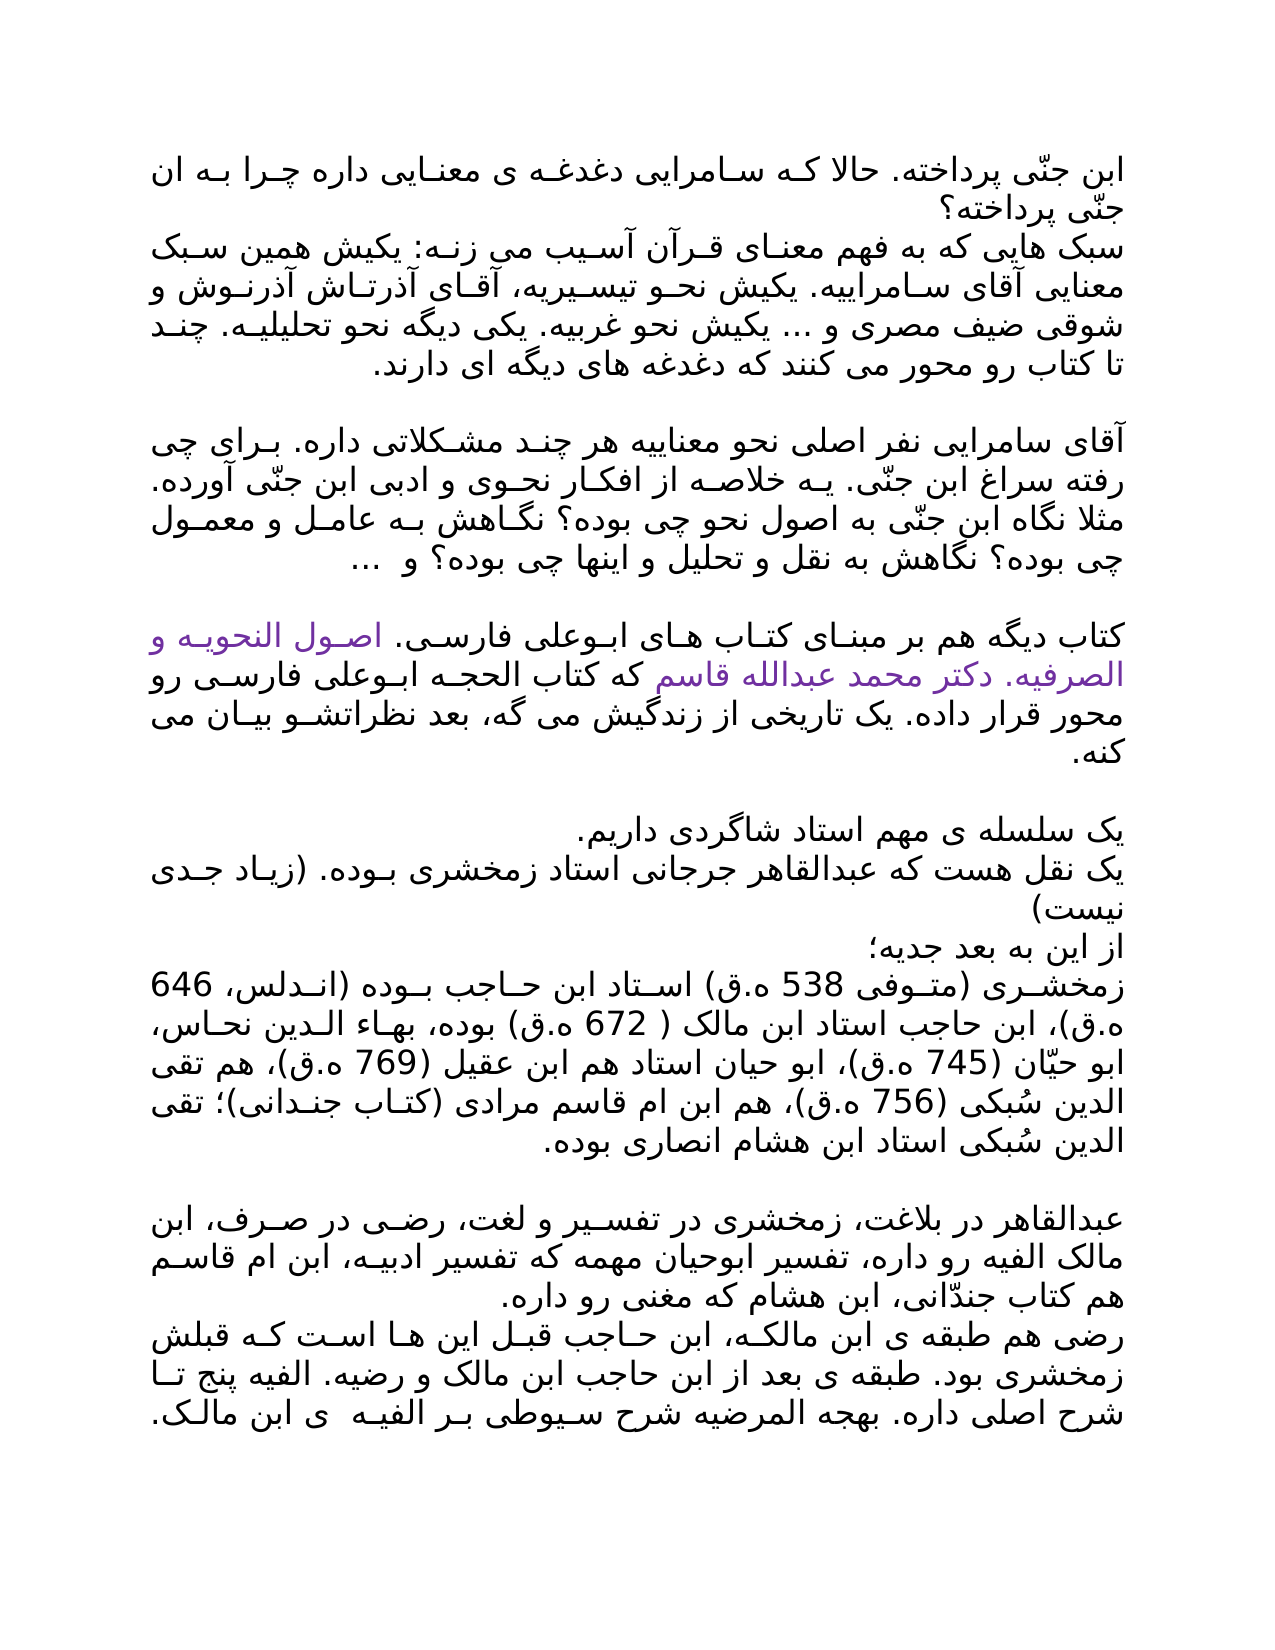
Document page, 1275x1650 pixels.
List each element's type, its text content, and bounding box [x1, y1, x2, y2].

text سبک هایی که به فهم معنای قرآن آسیب می زنه: یکیش همین سبک معنایی آقای سامراییه. یکیش نحو تیسیریه، آقای آذرتاش آذرنوش و شوقی ضیف مصری و ... یکیش نحو غربیه. یکی دیگه نحو تحلیلیه. چند تا کتاب رو محور می کنند که دغدغه های دیگه ای دارند. [150, 228, 1125, 383]
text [150, 150, 1125, 228]
text آقای سامرایی نفر اصلی نحو معناییه هر چند مشکلاتی داره. برای چی رفته سراغ ابن جنّی. یه خلاصه از افکار نحوی و ادبی ابن جنّی آورده. مثلا نگاه ابن جنّی به اصول نحو چی بوده؟ نگاهش به عامل و معمول چی بوده؟ نگاهش به نقل و تحلیل و اینها چی بوده؟ و ... [150, 422, 1125, 577]
text کتاب دیگه هم بر مبنای کتاب های ابوعلی فارسی. اصول النحویه و الصرفیه. دکتر محمد عبدالله قاسم که کتاب الحجه ابوعلی فارسی رو محور قرار داده. یک تاریخی از زندگیش می گه، بعد نظراتشو بیان می کنه. [150, 616, 1125, 772]
text یک سلسله ی مهم استاد شاگردی داریم. [150, 811, 1125, 849]
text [150, 1316, 1125, 1432]
text یک نقل هست که عبدالقاهر جرجانی استاد زمخشری بوده. (زیاد جدی نیست) [150, 849, 1125, 927]
text عبدالقاهر در بلاغت، زمخشری در تفسیر و لغت، رضی در صرف، ابن مالک الفیه رو داره، تفسیر ابوحیان مهمه که تفسیر ادبیه، ابن ام قاسم هم کتاب جندّانی، ابن هشام که مغنی رو داره. [150, 1199, 1125, 1316]
text زمخشری (متوفی 538 ه.ق) استاد ابن حاجب بوده (اندلس، 646 ه.ق)، ابن حاجب استاد ابن مالک ( 672 ه.ق) بوده، بهاء الدین نحاس، ابو حیّان (745 ه.ق)، ابو حیان استاد هم ابن عقیل (769 ه.ق)، هم تقی الدین سُبکی (756 ه.ق)، هم ابن ام قاسم مرادی (کتاب جندانی)؛ تقی الدین سُبکی استاد ابن هشام انصاری بوده. [150, 966, 1125, 1160]
text از این به بعد جدیه؛ [150, 927, 1125, 966]
